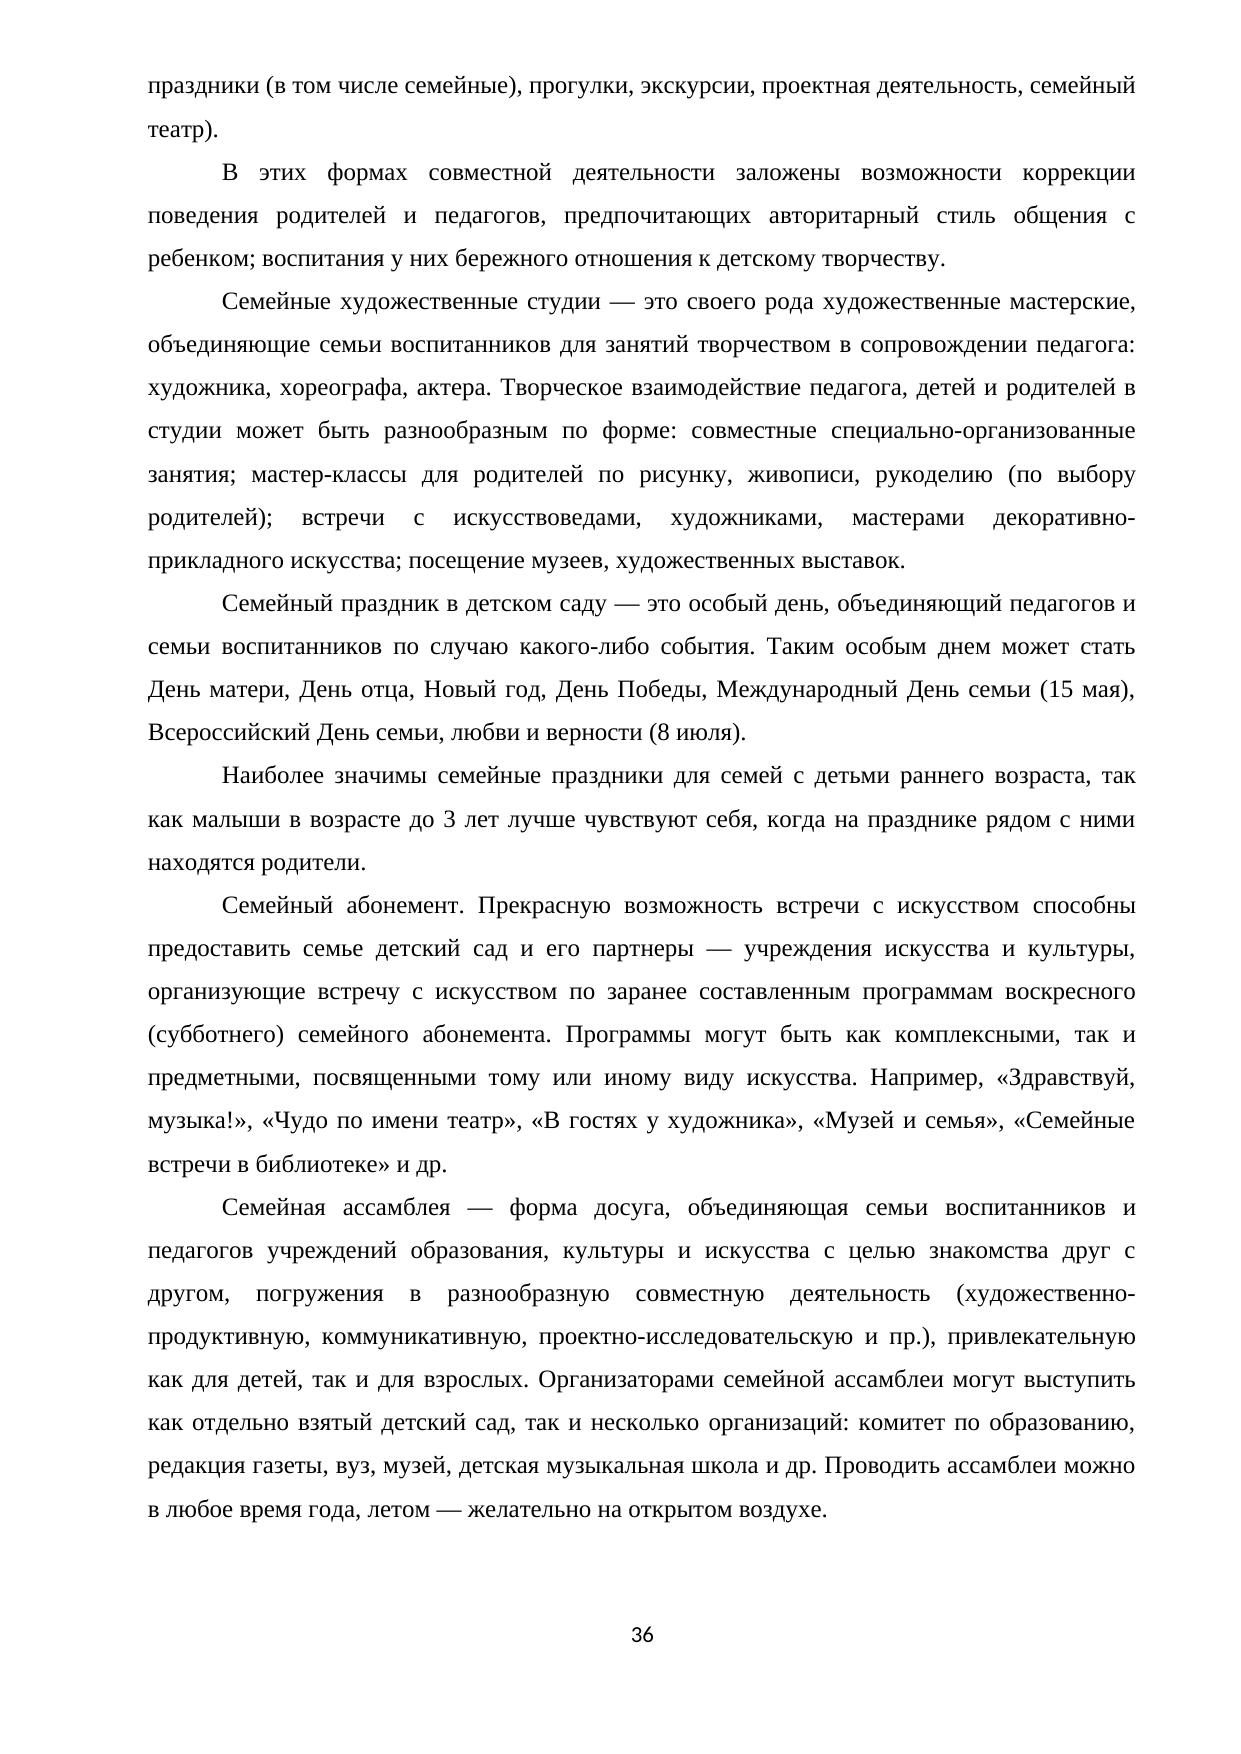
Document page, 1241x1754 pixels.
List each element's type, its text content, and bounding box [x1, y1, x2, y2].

text Семейный праздник в детском саду — это особый день, объединяющий педагогов и семьи воспитанников по случаю какого-либо события. Таким особым днем может стать День матери, День отца, Новый год, День Победы, Международный День семьи (15 мая), Всероссийский День семьи, любви и верности (8 июля). [148, 588, 1137, 746]
text Семейные художественные студии — это своего рода художественные мастерские, объединяющие семьи воспитанников для занятий творчеством в сопровождении педагога: художника, хореографа, актера. Творческое взаимодействие педагога, детей и родителей в студии может быть разнообразным по форме: совместные специально-организованные занятия; мастер-классы для родителей по рисунку, живописи, рукоделию (по выбору родителей); встречи с искусствоведами, художниками, мастерами декоративно-прикладного искусства; посещение музеев, художественных выставок. [148, 286, 1137, 574]
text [148, 71, 1137, 142]
text В этих формах совместной деятельности заложены возможности коррекции поведения родителей и педагогов, предпочитающих авторитарный стиль общения с ребенком; воспитания у них бережного отношения к детскому творчеству. [148, 157, 1137, 272]
text Семейный абонемент. Прекрасную возможность встречи с искусством способны предоставить семье детский сад и его партнеры — учреждения искусства и культуры, организующие встречу с искусством по заранее составленным программам воскресного (субботнего) семейного абонемента. Программы могут быть как комплексными, так и предметными, посвященными тому или иному виду искусства. Например, «Здравствуй, музыка!», «Чудо по имени театр», «В гостях у художника», «Музей и семья», «Семейные встречи в библиотеке» и др. [148, 890, 1137, 1177]
text Наиболее значимы семейные праздники для семей с детьми раннего возраста, так как малыши в возрасте до 3 лет лучше чувствуют себя, когда на празднике рядом с ними находятся родители. [148, 761, 1137, 876]
text Семейная ассамблея — форма досуга, объединяющая семьи воспитанников и педагогов учреждений образования, культуры и искусства с целью знакомства друг с другом, погружения в разнообразную совместную деятельность (художественно-продуктивную, коммуникативную, проектно-исследовательскую и пр.), привлекательную как для детей, так и для взрослых. Организаторами семейной ассамблеи могут выступить как отдельно взятый детский сад, так и несколько организаций: комитет по образованию, редакция газеты, вуз, музей, детская музыкальная школа и др. Проводить ассамблеи можно в любое время года, летом — желательно на открытом воздухе. [148, 1192, 1137, 1522]
